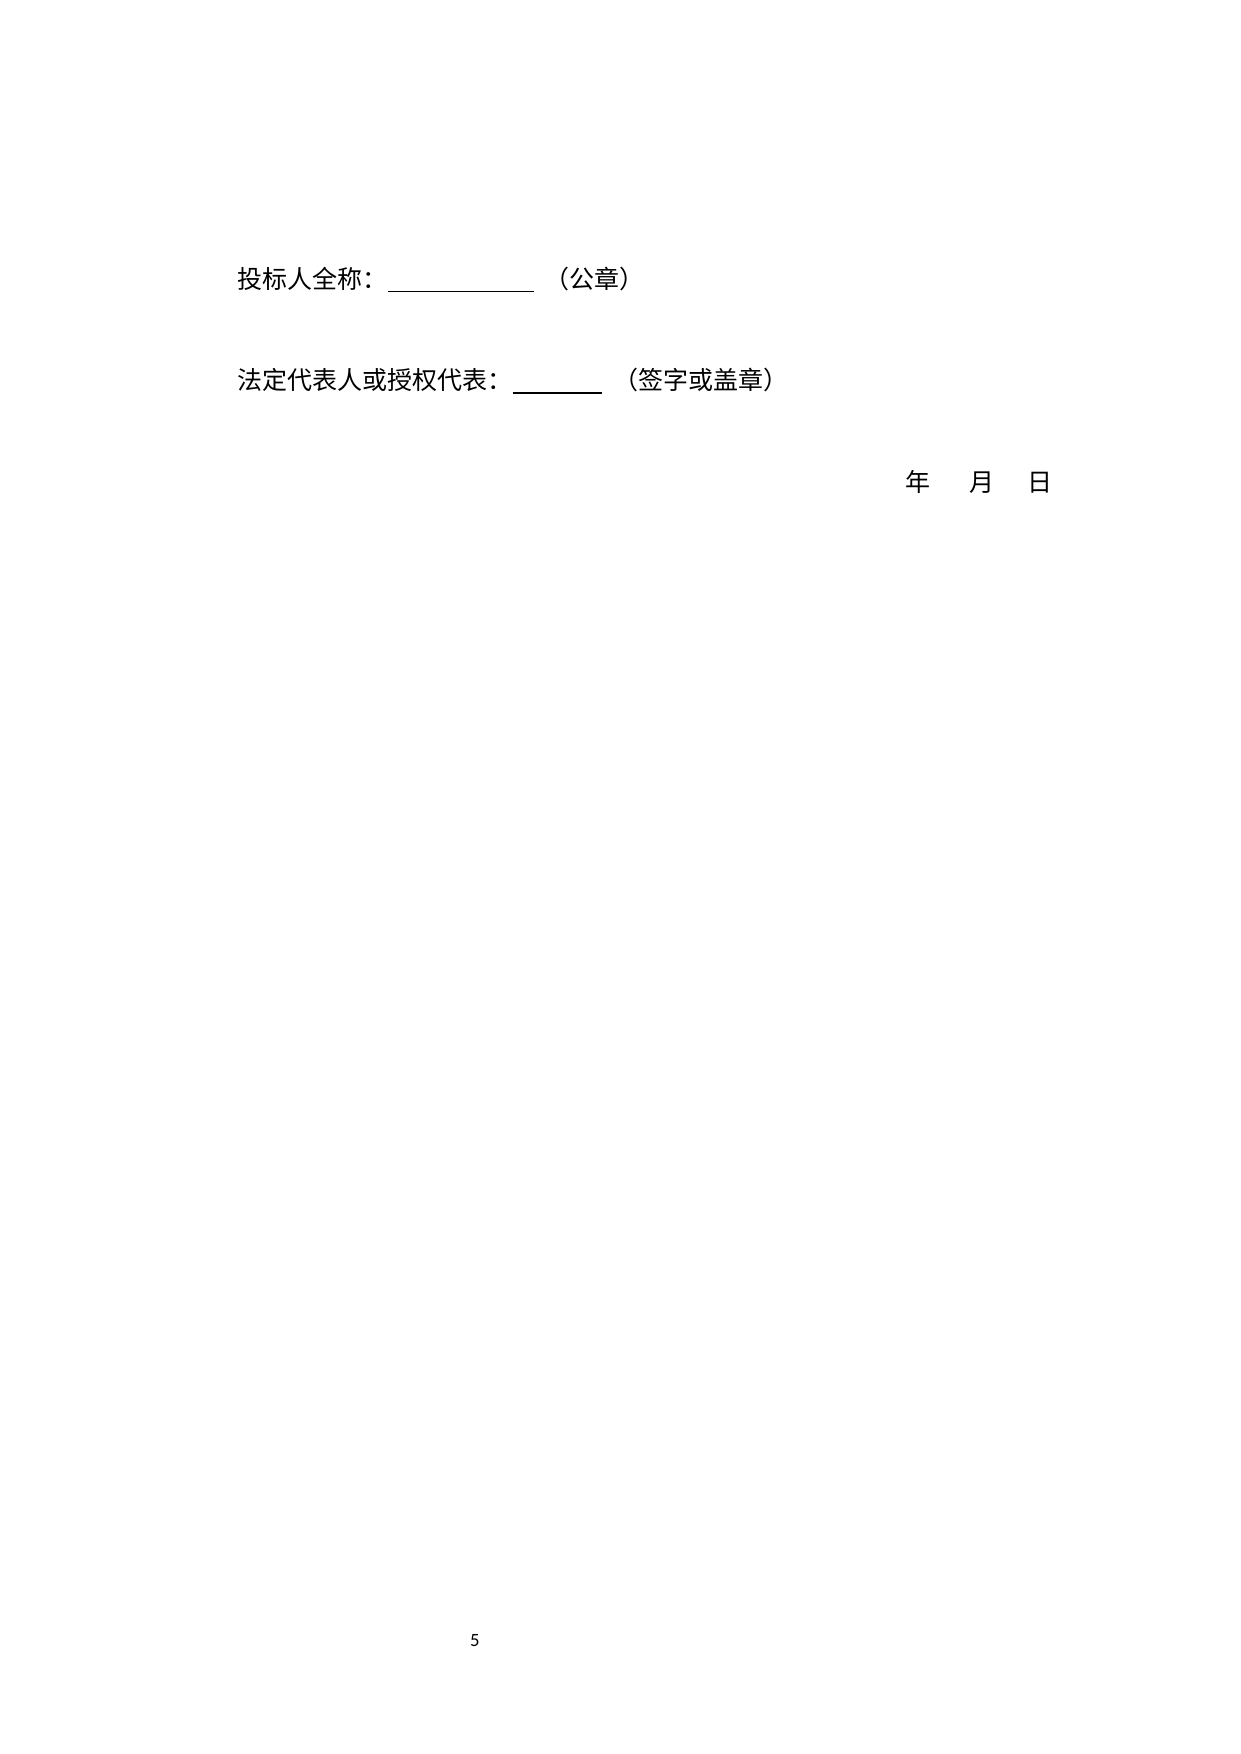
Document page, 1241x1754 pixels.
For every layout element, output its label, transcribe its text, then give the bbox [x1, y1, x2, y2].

text 法定代表人或授权代表： （签字或盖章） [187, 346, 1053, 411]
text 投标人全称： （公章） [187, 245, 1053, 310]
text 年 月 日 [187, 448, 1053, 513]
